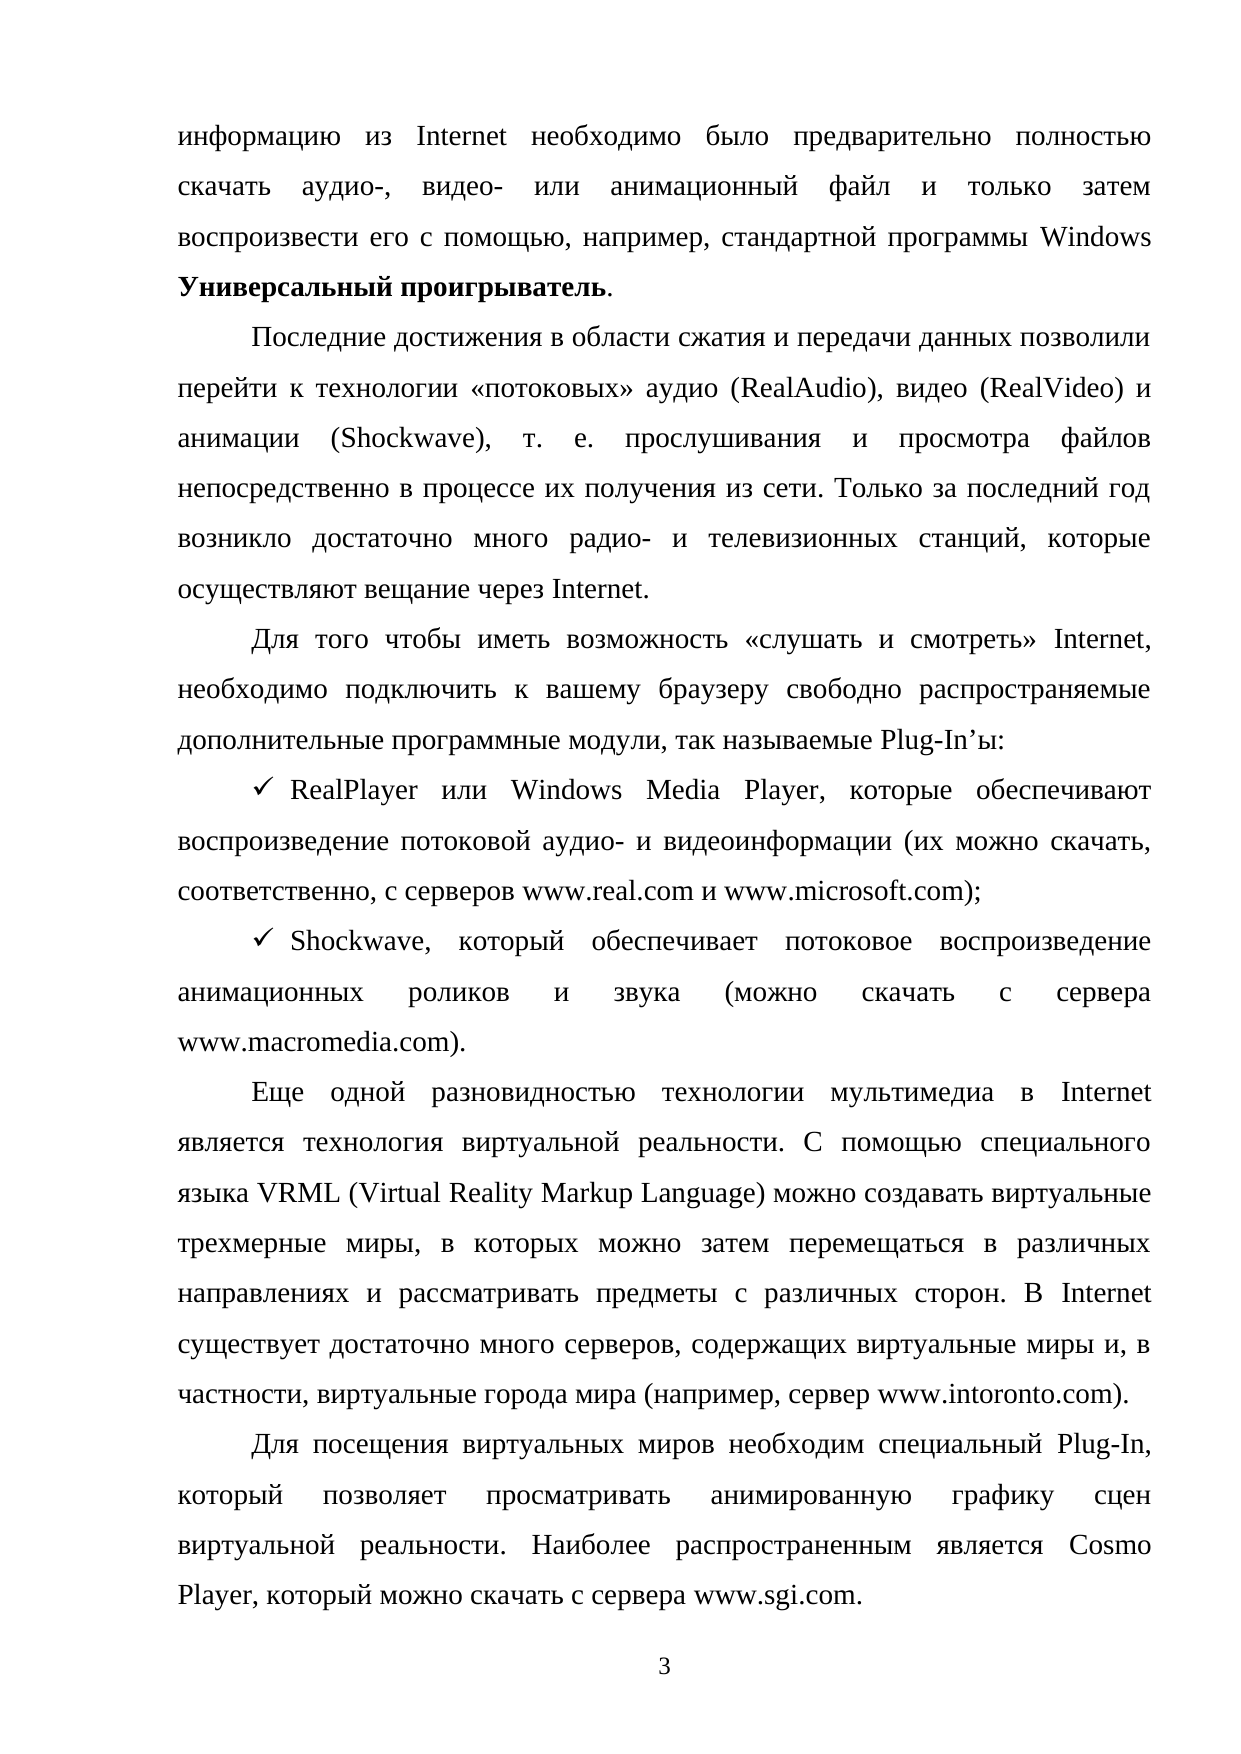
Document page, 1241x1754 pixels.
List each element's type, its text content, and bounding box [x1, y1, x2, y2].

text Еще одной разновидностью технологии мультимедиа в Internet является технология виртуальной реальности. С помощью специального языка VRML (Virtual Reality Markup Language) можно создавать виртуальные трехмерные миры, в которых можно затем перемещаться в различных направлениях и рассматривать предметы с различных сторон. В Internet существует достаточно много серверов, содержащих виртуальные миры и, в частности, виртуальные города мира (например, сервер www.intoronto.com). [177, 1074, 1152, 1410]
list Shockwave, который обеспечивает потоковое воспроизведение анимационных роликов и звука (можно скачать с сервера www.macromedia.com). [177, 923, 1152, 1057]
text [177, 118, 1152, 303]
list RealPlayer или Windows Media Player, которые обеспечивают воспроизведение потоковой аудио- и видеоинформации (их можно скачать, соответственно, с серверов www.real.com и www.microsoft.com); [177, 772, 1152, 906]
text Для того чтобы иметь возможность «слушать и смотреть» Internet, необходимо подключить к вашему браузеру свободно распространяемые дополнительные программные модули, так называемые Plug-In’ы: [177, 621, 1152, 755]
text Последние достижения в области сжатия и передачи данных позволили перейти к технологии «потоковых» аудио (RealAudio), видео (RealVideo) и анимации (Shockwave), т. е. прослушивания и просмотра файлов непосредственно в процессе их получения из сети. Только за последний год возникло достаточно много радио- и телевизионных станций, которые осуществляют вещание через Internet. [177, 319, 1152, 604]
text Для посещения виртуальных миров необходим специальный Plug-In, который позволяет просматривать анимированную графику сцен виртуальной реальности. Наиболее распространенным является Cosmo Player, который можно скачать с сервера www.sgi.com. [177, 1426, 1152, 1611]
